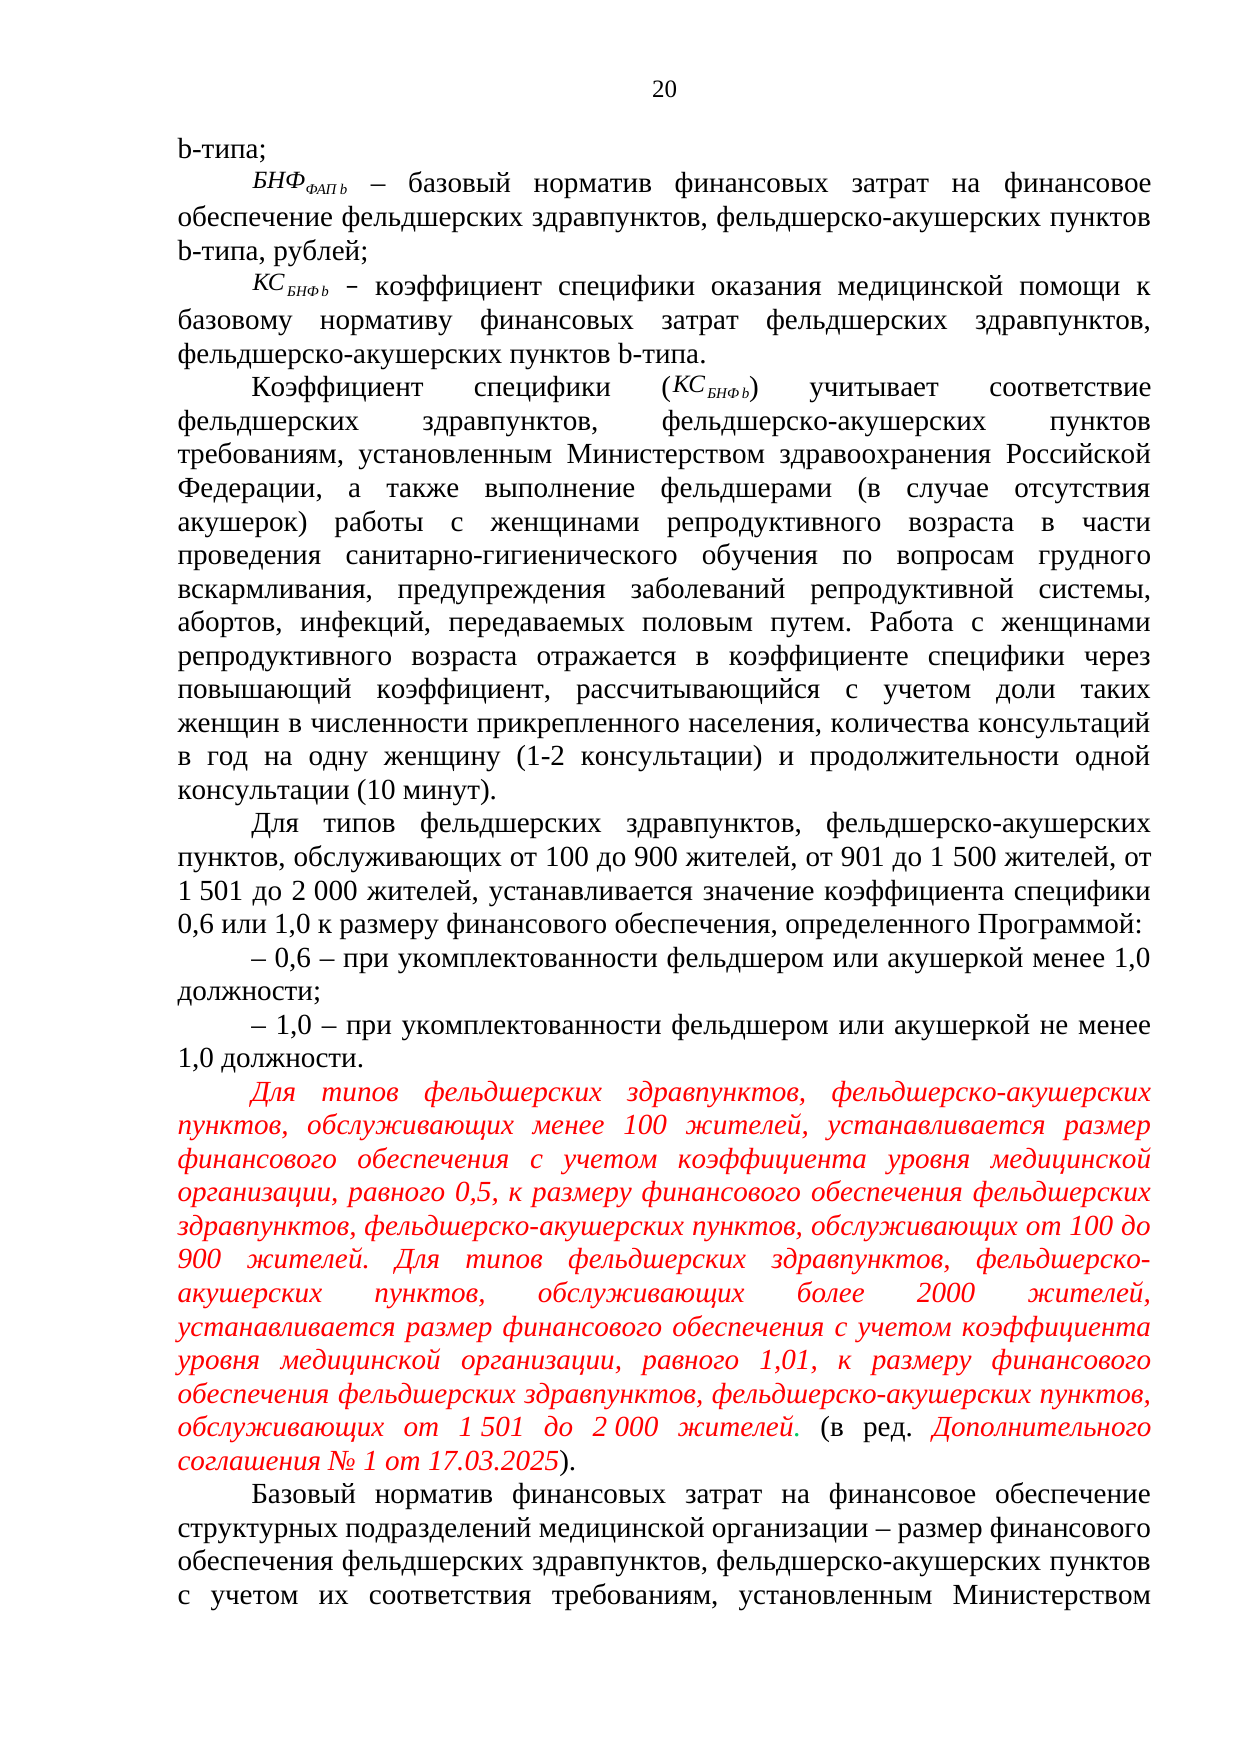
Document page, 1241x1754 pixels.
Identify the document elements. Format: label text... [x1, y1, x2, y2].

text Коэффициент специфики () учитывает соответствие фельдшерских здравпунктов, фельдшерско-акушерских пунктов требованиям, установленным Министерством здравоохранения Российской Федерации, а также выполнение фельдшерами (в случае отсутствия акушерок) работы с женщинами репродуктивного возраста в части проведения санитарно-гигиенического обучения по вопросам грудного вскармливания, предупреждения заболеваний репродуктивной системы, абортов, инфекций, передаваемых половым путем. Работа с женщинами репродуктивного возраста отражается в коэффициенте специфики через повышающий коэффициент, рассчитывающийся с учетом доли таких женщин в численности прикрепленного населения, количества консультаций в год на одну женщину (1-2 консультации) и продолжительности одной консультации (10 минут). [177, 369, 1152, 806]
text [177, 131, 1152, 165]
text – 1,0 – при укомплектованности фельдшером или акушеркой не менее 1,0 должности. [177, 1007, 1152, 1074]
text – базовый норматив финансовых затрат на финансовое обеспечение фельдшерских здравпунктов, фельдшерско-акушерских пунктов b-типа, рублей; [177, 165, 1152, 267]
text – коэффициент специфики оказания медицинской помощи к базовому нормативу финансовых затрат фельдшерских здравпунктов, фельдшерско-акушерских пунктов b-типа. [177, 267, 1152, 369]
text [177, 1476, 1152, 1611]
text Для типов фельдшерских здравпунктов, фельдшерско-акушерских пунктов, обслуживающих от 100 до 900 жителей, от 901 до 1 500 жителей, от 1 501 до 2 000 жителей, устанавливается значение коэффициента специфики 0,6 или 1,0 к размеру финансового обеспечения, определенного Программой: [177, 806, 1152, 940]
text – 0,6 – при укомплектованности фельдшером или акушеркой менее 1,0 должности; [177, 940, 1152, 1007]
text Для типов фельдшерских здравпунктов, фельдшерско-акушерских пунктов, обслуживающих менее 100 жителей, устанавливается размер финансового обеспечения с учетом коэффициента уровня медицинской организации, равного 0,5, к размеру финансового обеспечения фельдшерских здравпунктов, фельдшерско-акушерских пунктов, обслуживающих от 100 до 900 жителей. Для типов фельдшерских здравпунктов, фельдшерско-акушерских пунктов, обслуживающих более 2000 жителей, устанавливается размер финансового обеспечения с учетом коэффициента уровня медицинской организации, равного 1,01, к размеру финансового обеспечения фельдшерских здравпунктов, фельдшерско-акушерских пунктов, обслуживающих от 1 501 до 2 000 жителей. (в ред. Дополнительного соглашения № 1 от 17.03.2025). [177, 1074, 1152, 1476]
